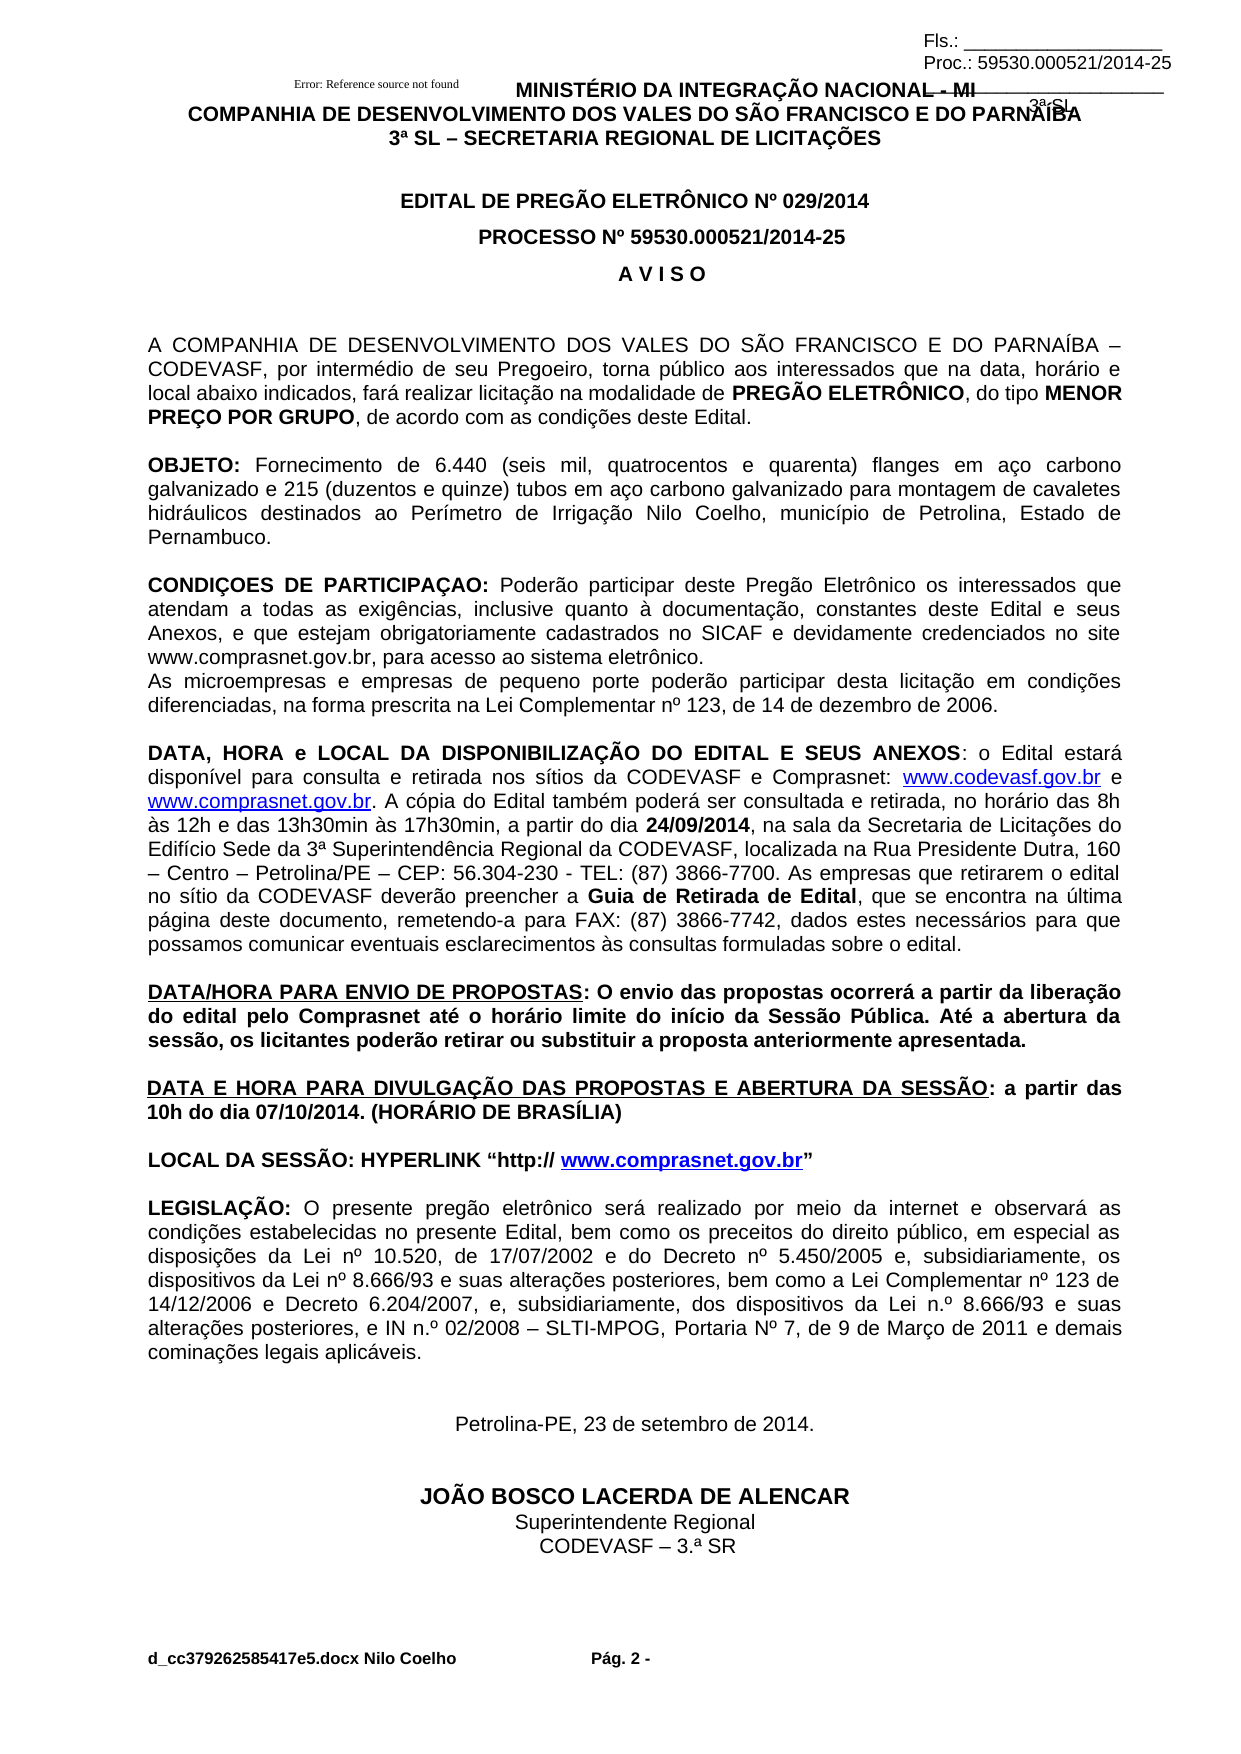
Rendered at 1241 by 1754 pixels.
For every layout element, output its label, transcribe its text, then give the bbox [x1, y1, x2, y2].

text Superintendente Regional [148, 1509, 1122, 1533]
text DATA, HORA e LOCAL DA DISPONIBILIZAÇÃO DO EDITAL E SEUS ANEXOS: o Edital estará disponível para consulta e retirada nos sítios da CODEVASF e Comprasnet: www.codevasf.gov.br e www.comprasnet.gov.br. A cópia do Edital também poderá ser consultada e retirada, no horário das 8h às 12h e das 13h30min às 17h30min, a partir do dia 24/09/2014, na sala da Secretaria de Licitações do Edifício Sede da 3ª Superintendência Regional da CODEVASF, localizada na Rua Presidente Dutra, 160 – Centro – Petrolina/PE – CEP: 56.304-230 - TEL: (87) 3866-7700. As empresas que retirarem o edital no sítio da CODEVASF deverão preencher a Guia de Retirada de Edital, que se encontra na última página deste documento, remetendo-a para FAX: (87) 3866-7742, dados estes necessários para que possamos comunicar eventuais esclarecimentos às consultas formuladas sobre o edital. [148, 741, 1122, 956]
text DATA E HORA PARA DIVULGAÇÃO DAS PROPOSTAS E ABERTURA DA SESSÃO: a partir das 10h do dia 07/10/2014. (HORÁRIO DE BRASÍLIA) [147, 1076, 1122, 1124]
text OBJETO: Fornecimento de 6.440 (seis mil, quatrocentos e quarenta) flanges em aço carbono galvanizado e 215 (duzentos e quinze) tubos em aço carbono galvanizado para montagem de cavaletes hidráulicos destinados ao Perímetro de Irrigação Nilo Coelho, município de Petrolina, Estado de Pernambuco. [148, 453, 1122, 549]
text LOCAL DA SESSÃO: HYPERLINK “http:// www.comprasnet.gov.br” [148, 1148, 1122, 1172]
text DATA/HORA PARA ENVIO DE PROPOSTAS: O envio das propostas ocorrerá a partir da liberação do edital pelo Comprasnet até o horário limite do início da Sessão Pública. Até a abertura da sessão, os licitantes poderão retirar ou substituir a proposta anteriormente apresentada. [148, 980, 1122, 1052]
text JOÃO BOSCO LACERDA DE ALENCAR [148, 1483, 1122, 1509]
text EDITAL DE PREGÃO ELETRÔNICO Nº 029/2014 [148, 188, 1122, 212]
text A V I S O [148, 261, 1176, 285]
text As microempresas e empresas de pequeno porte poderão participar desta licitação em condições diferenciadas, na forma prescrita na Lei Complementar nº 123, de 14 de dezembro de 2006. [148, 669, 1122, 717]
text CONDIÇOES DE PARTICIPAÇAO: Poderão participar deste Pregão Eletrônico os interessados que atendam a todas as exigências, inclusive quanto à documentação, constantes deste Edital e seus Anexos, e que estejam obrigatoriamente cadastrados no SICAF e devidamente credenciados no site www.comprasnet.gov.br, para acesso ao sistema eletrônico. [148, 573, 1122, 669]
text A COMPANHIA DE DESENVOLVIMENTO DOS VALES DO SÃO FRANCISCO E DO PARNAÍBA – CODEVASF, por intermédio de seu Pregoeiro, torna público aos interessados que na data, horário e local abaixo indicados, fará realizar licitação na modalidade de PREGÃO ELETRÔNICO, do tipo MENOR PREÇO POR GRUPO, de acordo com as condições deste Edital. [148, 333, 1122, 429]
text LEGISLAÇÃO: O presente pregão eletrônico será realizado por meio da internet e observará as condições estabelecidas no presente Edital, bem como os preceitos do direito público, em especial as disposições da Lei nº 10.520, de 17/07/2002 e do Decreto nº 5.450/2005 e, subsidiariamente, os dispositivos da Lei nº 8.666/93 e suas alterações posteriores, bem como a Lei Complementar nº 123 de 14/12/2006 e Decreto 6.204/2007, e, subsidiariamente, dos dispositivos da Lei n.º 8.666/93 e suas alterações posteriores, e IN n.º 02/2008 – SLTI-MPOG, Portaria Nº 7, de 9 de Março de 2011 e demais cominações legais aplicáveis. [148, 1196, 1122, 1363]
text CODEVASF – 3.ª SR [148, 1533, 1122, 1557]
text PROCESSO Nº 59530.000521/2014-25 [148, 225, 1176, 249]
text Petrolina-PE, 23 de setembro de 2014. [148, 1411, 1122, 1435]
